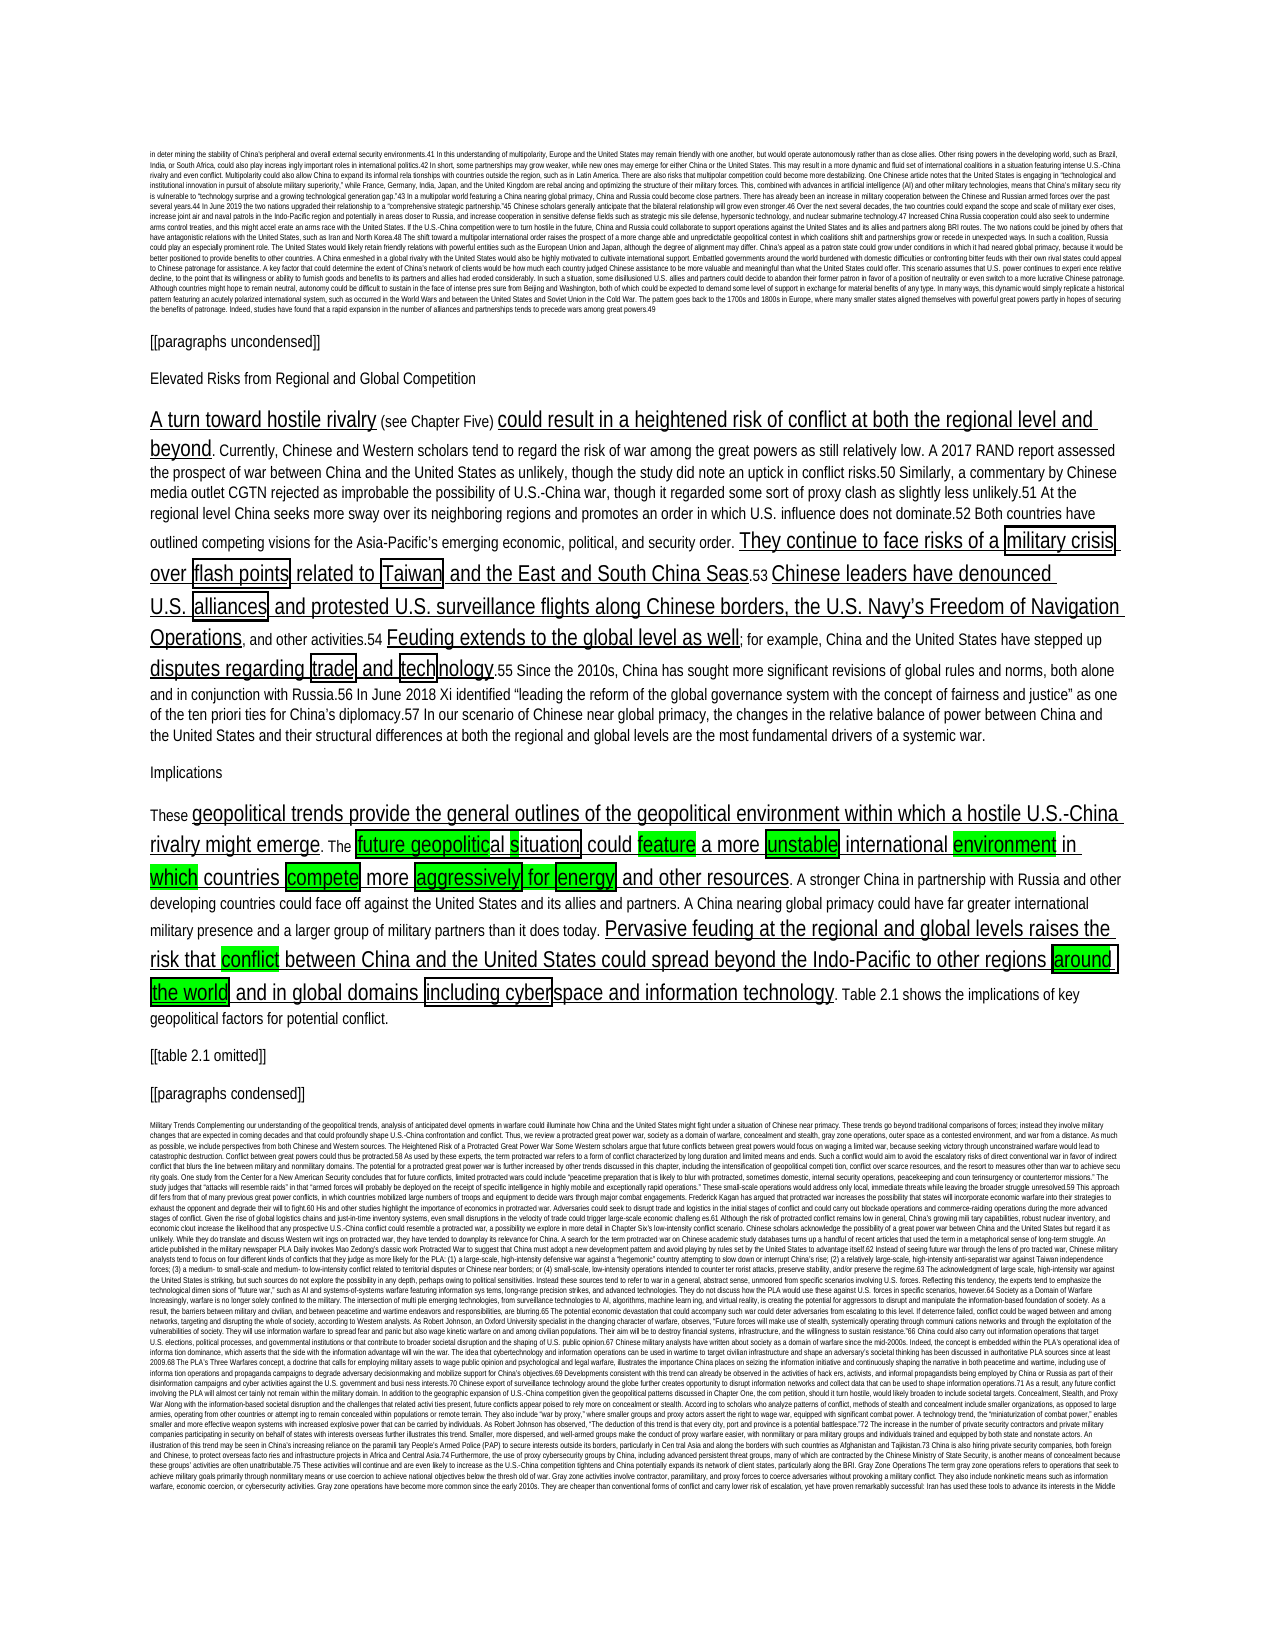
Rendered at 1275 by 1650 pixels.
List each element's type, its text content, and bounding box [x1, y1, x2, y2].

text Elevated Risks from Regional and Global Competition [150, 369, 1125, 388]
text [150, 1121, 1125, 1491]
text A turn toward hostile rivalry (see Chapter Five) could result in a heightened risk of conflict at both the regional level and beyond. Currently, Chinese and Western scholars tend to regard the risk of war among the great powers as still relatively low. A 2017 RAND report assessed the prospect of war between China and the United States as unlikely, though the study did note an uptick in conflict risks.50 Similarly, a commentary by Chinese media outlet CGTN rejected as improbable the possibility of U.S.-China war, though it regarded some sort of proxy clash as slightly less unlikely.51 At the regional level China seeks more sway over its neighboring regions and promotes an order in which U.S. influence does not dominate.52 Both countries have outlined competing visions for the Asia-Pacific’s emerging economic, political, and security order. They continue to face risks of a military crisis over flash points related to Taiwan and the East and South China Seas.53 Chinese leaders have denounced U.S. alliances and protested U.S. surveillance flights along Chinese borders, the U.S. Navy’s Freedom of Navigation Operations, and other activities.54 Feuding extends to the global level as well; for example, China and the United States have stepped up disputes regarding trade and technology.55 Since the 2010s, China has sought more significant revisions of global rules and norms, both alone and in conjunction with Russia.56 In June 2018 Xi identified “leading the reform of the global governance system with the concept of fairness and justice” as one of the ten priori ties for China’s diplomacy.57 In our scenario of Chinese near global primacy, the changes in the relative balance of power between China and the United States and their structural differences at both the regional and global levels are the most fundamental drivers of a systemic war. [150, 617, 1125, 745]
text These geopolitical trends provide the general outlines of the geopolitical environment within which a hostile U.S.-China rivalry might emerge. The future geopolitical situation could feature a more unstable international environment in which countries compete more aggressively for energy and other resources. A stronger China in partnership with Russia and other developing countries could face off against the United States and its allies and partners. A China nearing global primacy could have far greater international military presence and a larger group of military partners than it does today. Pervasive feuding at the regional and global levels raises the risk that conflict between China and the United States could spread beyond the Indo-Pacific to other regions around the world and in global domains including cyberspace and information technology. Table 2.1 shows the implications of key geopolitical factors for potential conflict. [150, 800, 1125, 1028]
text Implications [150, 763, 1125, 782]
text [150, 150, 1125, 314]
text [[paragraphs uncondensed]] [150, 332, 1125, 351]
text [[table 2.1 omitted]] [150, 1046, 1125, 1065]
text [[paragraphs condensed]] [150, 1083, 1125, 1103]
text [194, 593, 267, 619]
text A turn toward hostile rivalry (see Chapter Five) could result in a heightened risk of conflict at both the regional level and beyond. Currently, Chinese and Western scholars tend to regard the risk of war among the great powers as still relatively low. A 2017 RAND report assessed the prospect of war between China and the United States as unlikely, though the study did note an uptick in conflict risks.50 Similarly, a commentary by Chinese media outlet CGTN rejected as improbable the possibility of U.S.-China war, though it regarded some sort of proxy clash as slightly less unlikely.51 At the regional level China seeks more sway over its neighboring regions and promotes an order in which U.S. influence does not dominate.52 Both countries have outlined competing visions for the Asia-Pacific’s emerging economic, political, and security order. They continue to face risks of a military crisis over flash points related to Taiwan and the East and South China Seas.53 Chinese leaders have denounced U.S. alliances and protested U.S. surveillance flights along Chinese borders, the U.S. Navy’s Freedom of Navigation Operations, and other activities.54 Feuding extends to the global level as well; for example, China and the United States have stepped up disputes regarding trade and technology.55 Since the 2010s, China has sought more significant revisions of global rules and norms, both alone and in conjunction with Russia.56 In June 2018 Xi identified “leading the reform of the global governance system with the concept of fairness and justice” as one of the ten priori ties for China’s diplomacy.57 In our scenario of Chinese near global primacy, the changes in the relative balance of power between China and the United States and their structural differences at both the regional and global levels are the most fundamental drivers of a systemic war. [150, 406, 1125, 616]
